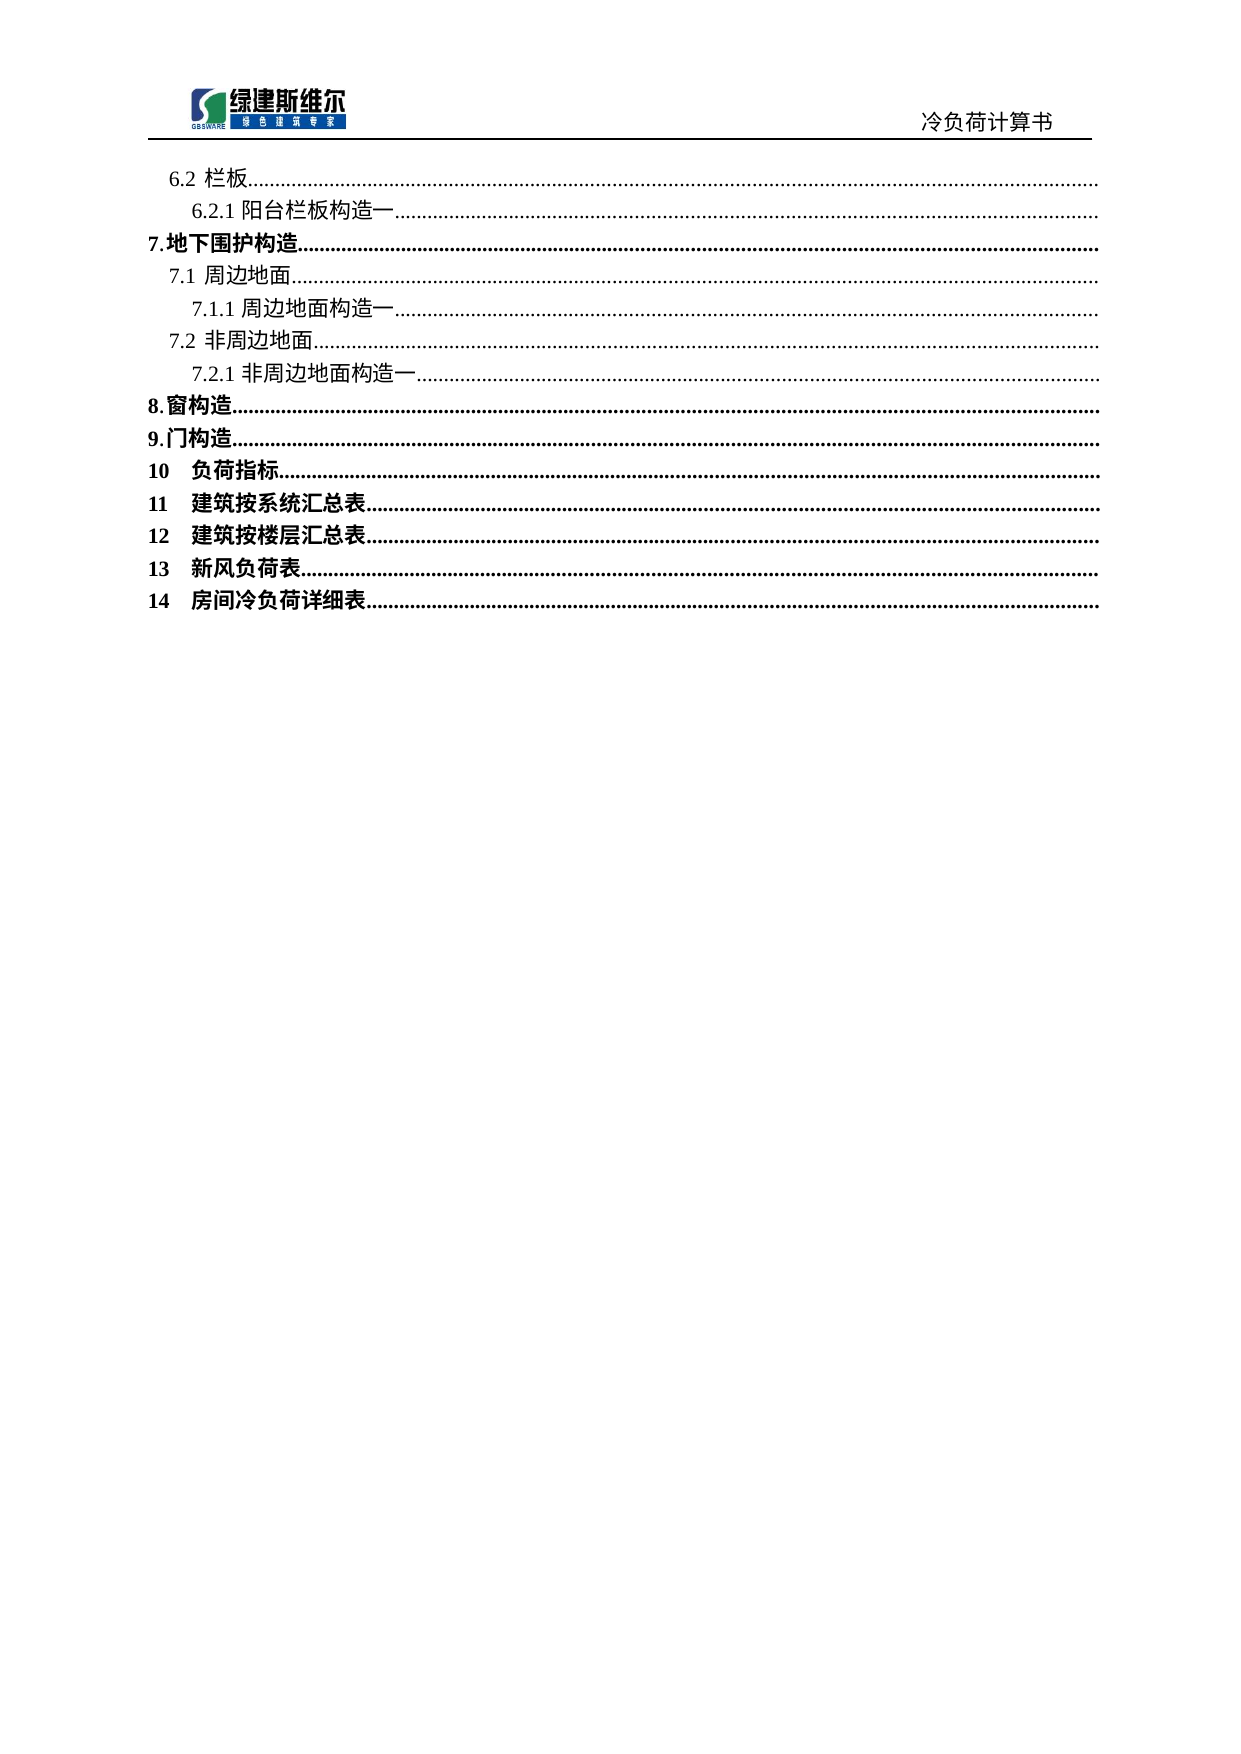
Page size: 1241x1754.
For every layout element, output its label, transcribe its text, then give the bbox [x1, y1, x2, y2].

text 8 窗构造 11 [148, 388, 1092, 420]
text 14 房间冷负荷详细表 13 [148, 583, 1092, 615]
text 7.2 非周边地面 11 [168, 323, 1092, 355]
text 13 新风负荷表 12 [148, 550, 1092, 583]
text 7.1.1 周边地面构造一 10 [169, 290, 1092, 323]
text 6.2.1 阳台栏板构造一 10 [169, 193, 1092, 225]
text 6.2 栏板 10 [168, 160, 1092, 193]
text 12 建筑按楼层汇总表 12 [148, 518, 1092, 550]
text 7.2.1 非周边地面构造一 11 [169, 355, 1092, 388]
text 9 门构造 11 [148, 420, 1092, 453]
text 7.1 周边地面 10 [168, 258, 1092, 290]
picture [187, 88, 347, 130]
text 7 地下围护构造 10 [148, 225, 1092, 258]
text 10 负荷指标 11 [148, 453, 1092, 485]
text 11 建筑按系统汇总表 11 [148, 485, 1092, 518]
